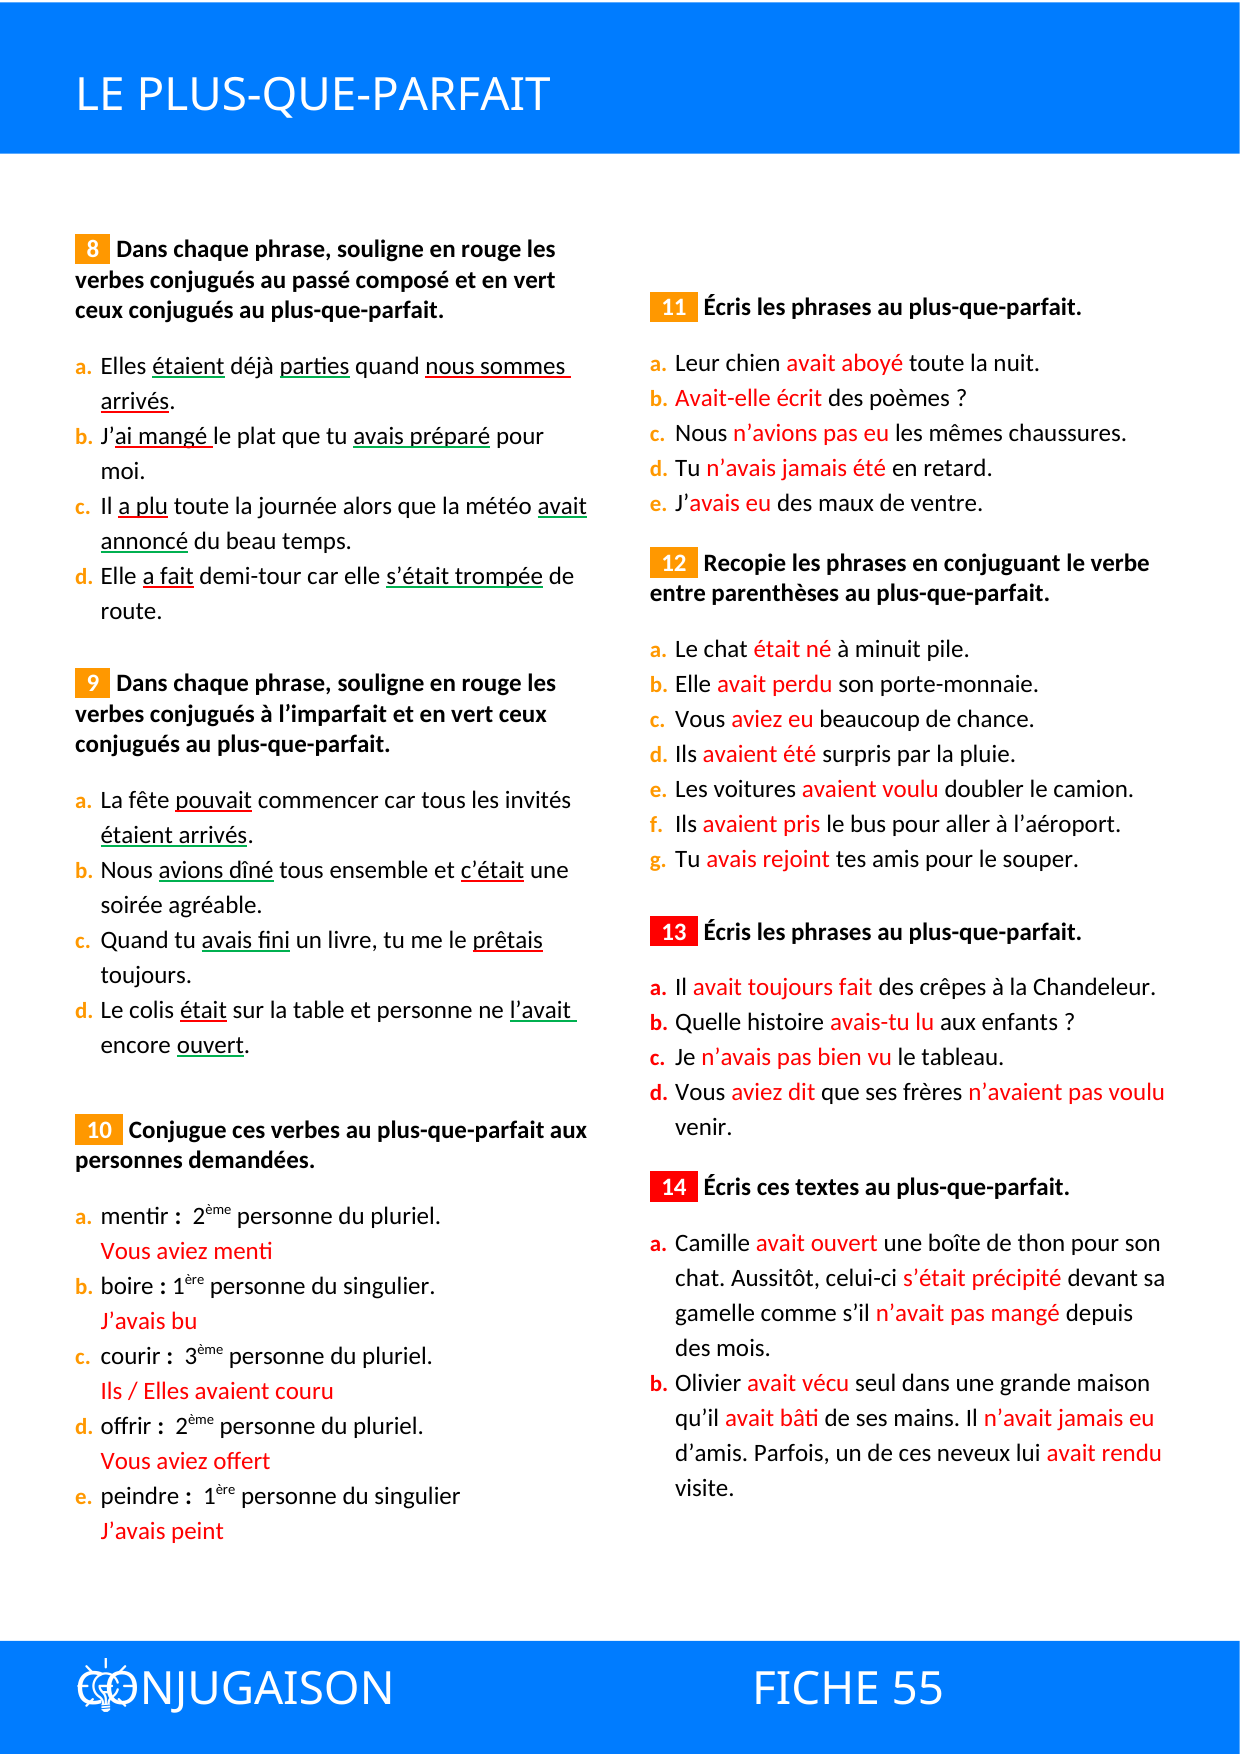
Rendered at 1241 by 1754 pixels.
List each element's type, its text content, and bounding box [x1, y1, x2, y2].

list J’avais bu [100, 1305, 591, 1336]
list Quand tu avais fini un livre, tu me le prêtais toujours. [75, 924, 591, 990]
list Je n’avais pas bien vu le tableau. [649, 1041, 1165, 1072]
text 12 Recopie les phrases en conjuguant le verbe entre parenthèses au plus-que-parfait. [649, 547, 1165, 608]
list Elles étaient déjà parties quand nous sommes arrivés. [75, 350, 591, 416]
list Elle avait perdu son porte-monnaie. [649, 668, 1165, 699]
text 14 Écris ces textes au plus-que-parfait. [698, 1171, 1165, 1202]
list Le colis était sur la table et personne ne l’avait encore ouvert. [75, 994, 591, 1060]
list Ils avaient pris le bus pour aller à l’aéroport. [649, 808, 1165, 839]
list Ils / Elles avaient couru [100, 1375, 591, 1406]
text 9 Dans chaque phrase, souligne en rouge les verbes conjugués à l’imparfait et en vert ceux conjugués au plus-que-parfait. [75, 668, 591, 759]
list Avait-elle écrit des poèmes ? [649, 382, 1165, 413]
text 10 Conjugue ces verbes au plus-que-parfait aux personnes demandées. [75, 1114, 591, 1175]
list Elle a fait demi-tour car elle s’était trompée de route. [75, 560, 591, 626]
list mentir : 2ème personne du pluriel. [75, 1200, 591, 1231]
list Vous aviez menti [100, 1235, 591, 1266]
list Vous aviez dit que ses frères n’avaient pas voulu venir. [649, 1076, 1165, 1142]
text 13 Écris les phrases au plus-que-parfait. [698, 916, 1165, 946]
picture [75, 1658, 139, 1714]
list Ils avaient été surpris par la pluie. [649, 738, 1165, 769]
list Vous aviez offert [100, 1445, 591, 1476]
list Il avait toujours fait des crêpes à la Chandeleur. [649, 971, 1165, 1002]
list Vous aviez eu beaucoup de chance. [649, 703, 1165, 734]
list J’avais peint [100, 1515, 591, 1546]
list Nous avions dîné tous ensemble et c’était une soirée agréable. [75, 854, 591, 920]
list peindre : 1ère personne du singulier [75, 1480, 591, 1511]
list J’ai mangé le plat que tu avais préparé pour moi. [75, 420, 591, 486]
list courir : 3ème personne du pluriel. [75, 1340, 591, 1371]
text 8 Dans chaque phrase, souligne en rouge les verbes conjugués au passé composé et en vert ceux conjugués au plus-que-parfait. [75, 233, 591, 325]
list Le chat était né à minuit pile. [649, 633, 1165, 664]
list offrir : 2ème personne du pluriel. [75, 1410, 591, 1441]
text 11 Écris les phrases au plus-que-parfait. [698, 292, 1165, 322]
list boire : 1ère personne du singulier. [75, 1270, 591, 1301]
list Leur chien avait aboyé toute la nuit. [649, 347, 1165, 378]
list Tu n’avais jamais été en retard. [649, 452, 1165, 483]
list La fête pouvait commencer car tous les invités étaient arrivés. [75, 784, 591, 850]
list Il a plu toute la journée alors que la météo avait annoncé du beau temps. [75, 490, 591, 556]
list Quelle histoire avais-tu lu aux enfants ? [649, 1006, 1165, 1037]
list Tu avais rejoint tes amis pour le souper. [649, 843, 1165, 874]
list Nous n’avions pas eu les mêmes chaussures. [649, 417, 1165, 448]
list Camille avait ouvert une boîte de thon pour son chat. Aussitôt, celui-ci s’était précipité devant sa gamelle comme s’il n’avait pas mangé depuis des mois. [649, 1227, 1165, 1362]
list J’avais eu des maux de ventre. [649, 487, 1165, 518]
list Les voitures avaient voulu doubler le camion. [649, 773, 1165, 804]
list Olivier avait vécu seul dans une grande maison qu’il avait bâti de ses mains. Il n’avait jamais eu d’amis. Parfois, un de ces neveux lui avait rendu visite. [649, 1367, 1165, 1502]
